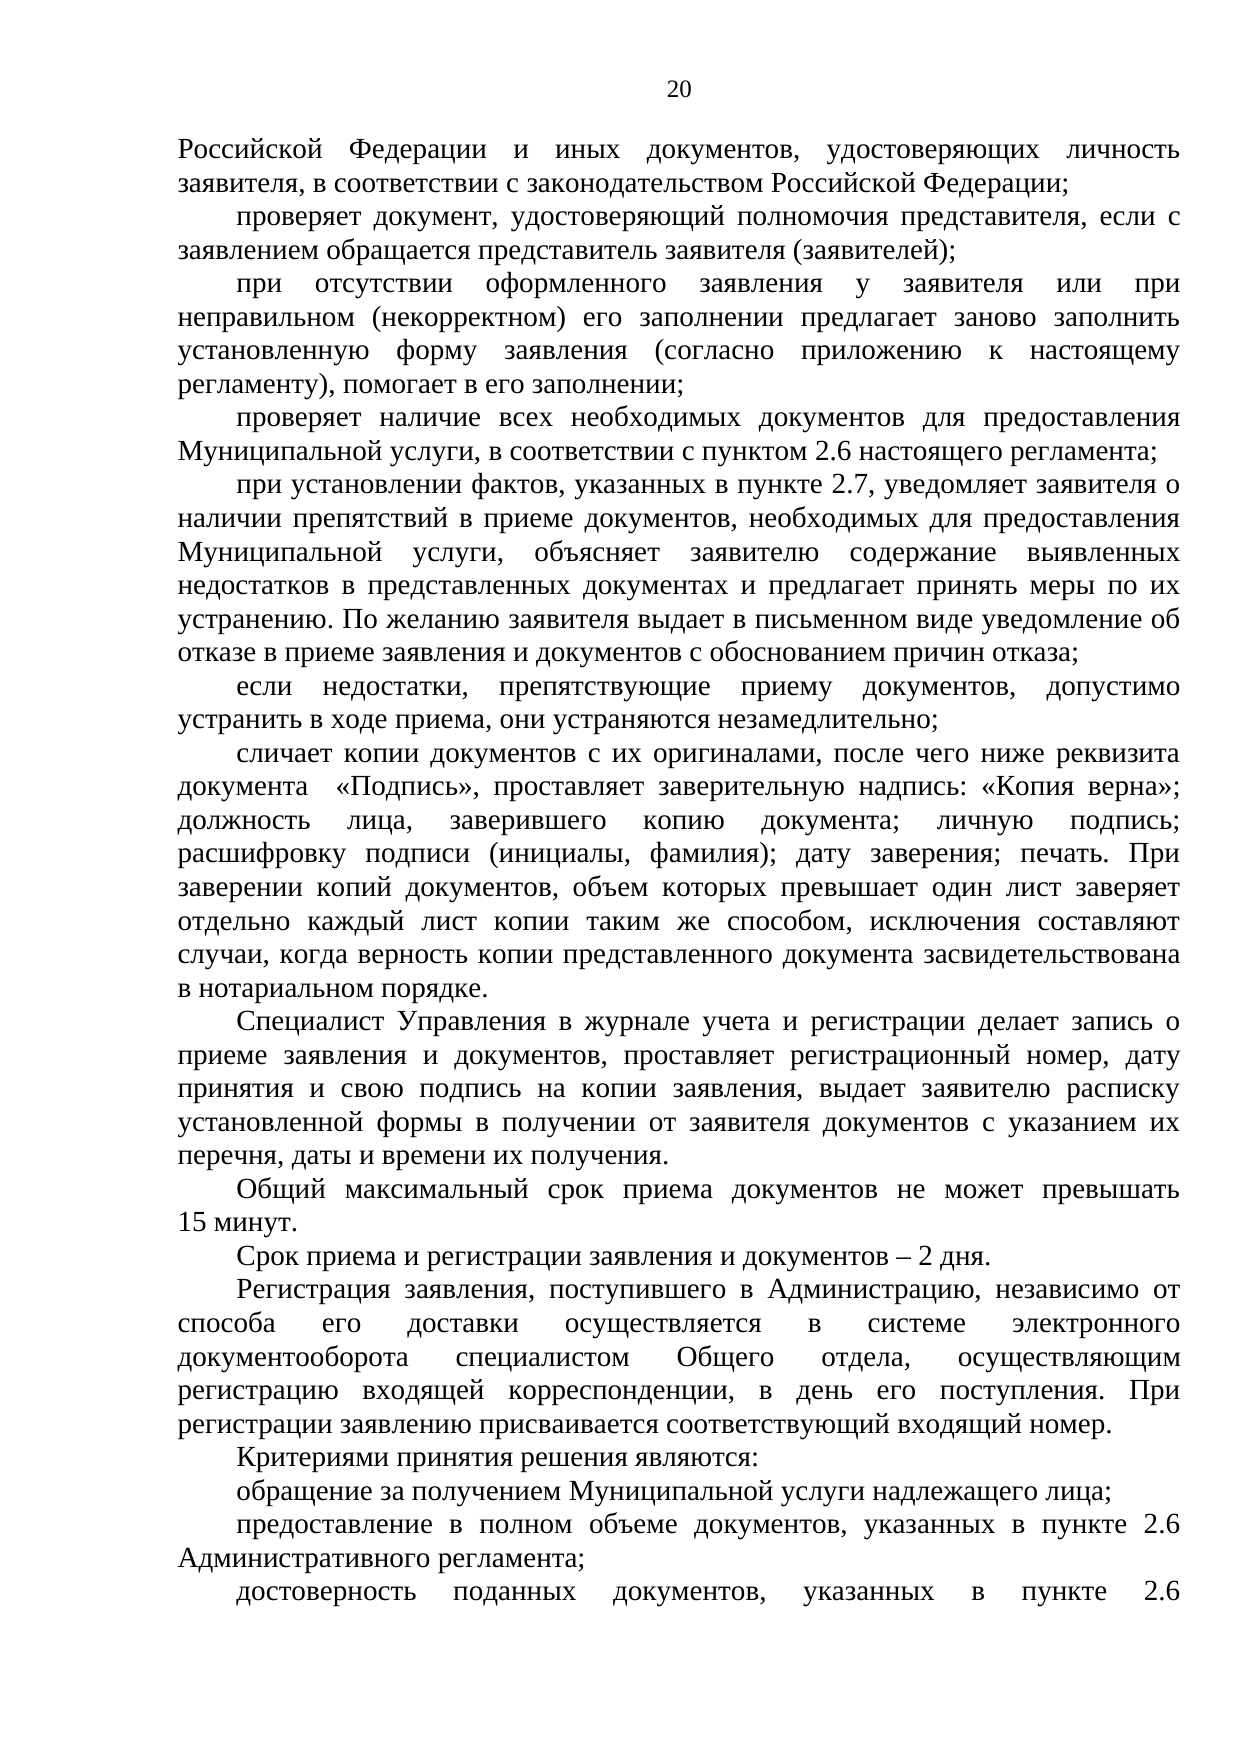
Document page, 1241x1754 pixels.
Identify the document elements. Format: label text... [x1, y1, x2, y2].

text Критериями принятия решения являются: [177, 1439, 1181, 1473]
text Регистрация заявления, поступившего в Администрацию, независимо от способа его доставки осуществляется в системе электронного документооборота специалистом Общего отдела, осуществляющим регистрацию входящей корреспонденции, в день его поступления. При регистрации заявлению присваивается соответствующий входящий номер. [177, 1272, 1181, 1439]
text проверяет наличие всех необходимых документов для предоставления Муниципальной услуги, в соответствии с пунктом 2.6 настоящего регламента; [177, 399, 1181, 467]
text при установлении фактов, указанных в пункте 2.7, уведомляет заявителя о наличии препятствий в приеме документов, необходимых для предоставления Муниципальной услуги, объясняет заявителю содержание выявленных недостатков в представленных документах и предлагает принять меры по их устранению. По желанию заявителя выдает в письменном виде уведомление об отказе в приеме заявления и документов с обоснованием причин отказа; [177, 467, 1181, 668]
text предоставление в полном объеме документов, указанных в пункте 2.6 Административного регламента; [177, 1506, 1181, 1573]
text если недостатки, препятствующие приему документов, допустимо устранить в ходе приема, они устраняются незамедлительно; [177, 668, 1181, 735]
text Общий максимальный срок приема документов не может превышать 15 минут. [177, 1171, 1181, 1238]
text Специалист Управления в журнале учета и регистрации делает запись о приеме заявления и документов, проставляет регистрационный номер, дату принятия и свою подпись на копии заявления, выдает заявителю расписку установленной формы в получении от заявителя документов с указанием их перечня, даты и времени их получения. [177, 1003, 1181, 1171]
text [177, 1573, 1181, 1607]
text сличает копии документов с их оригиналами, после чего ниже реквизита документа «Подпись», проставляет заверительную надпись: «Копия верна»; должность лица, заверившего копию документа; личную подпись; расшифровку подписи (инициалы, фамилия); дату заверения; печать. При заверении копий документов, объем которых превышает один лист заверяет отдельно каждый лист копии таким же способом, исключения составляют случаи, когда верность копии представленного документа засвидетельствована в нотариальном порядке. [177, 735, 1181, 1003]
text проверяет документ, удостоверяющий полномочия представителя, если с заявлением обращается представитель заявителя (заявителей); [177, 198, 1181, 265]
text при отсутствии оформленного заявления у заявителя или при неправильном (некорректном) его заполнении предлагает заново заполнить установленную форму заявления (согласно приложению к настоящему регламенту), помогает в его заполнении; [177, 265, 1181, 399]
text Срок приема и регистрации заявления и документов – 2 дня. [177, 1238, 1181, 1272]
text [177, 131, 1181, 198]
text обращение за получением Муниципальной услуги надлежащего лица; [177, 1473, 1181, 1506]
